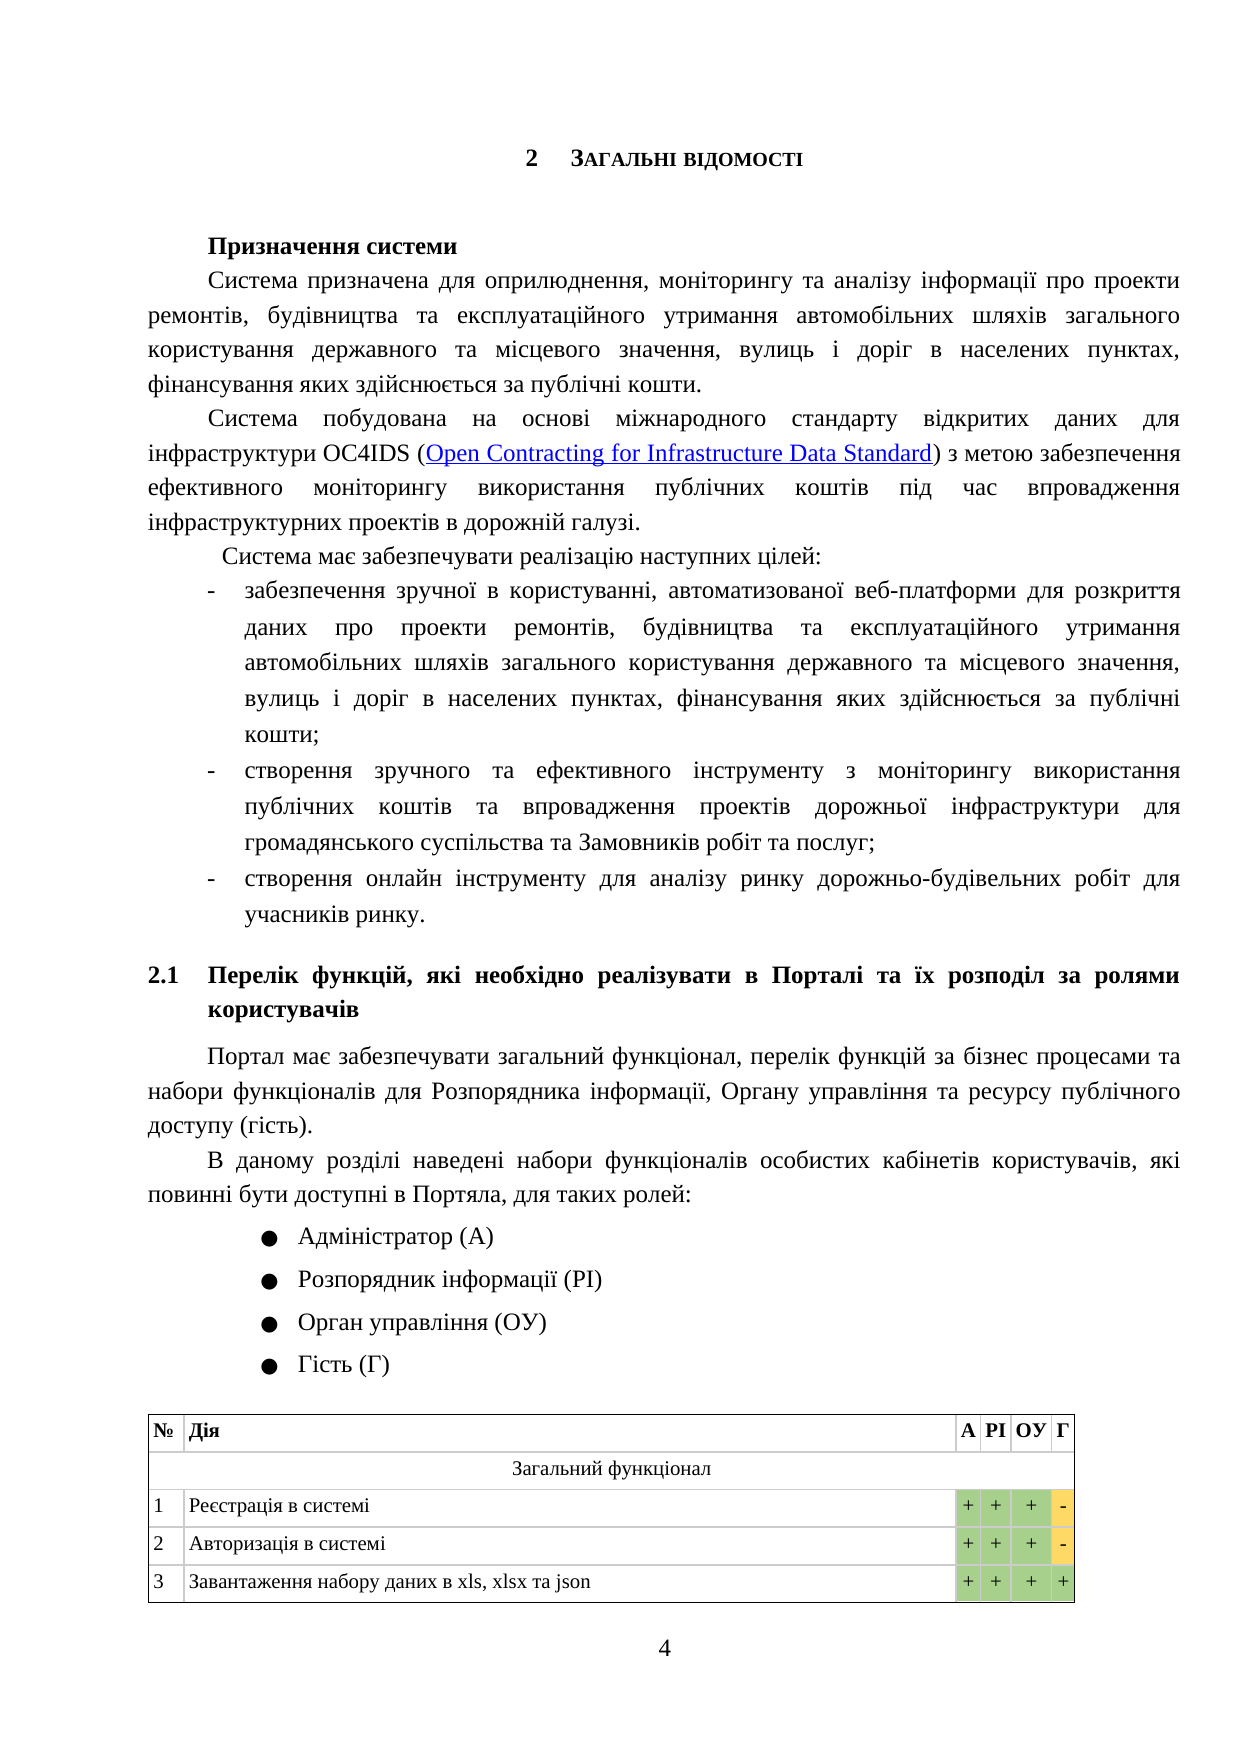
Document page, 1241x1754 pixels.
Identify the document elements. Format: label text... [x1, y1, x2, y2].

table_cell 3 [149, 1566, 183, 1601]
table_cell + [957, 1528, 980, 1564]
table_header Г [1052, 1415, 1074, 1451]
table_cell - [1052, 1528, 1074, 1564]
subtitle Загальні відомості [148, 143, 1181, 172]
table_header Дія [185, 1415, 955, 1451]
table_cell + [957, 1490, 980, 1526]
table_cell 1 [149, 1490, 183, 1526]
list Адміністратор (А) [260, 1214, 1181, 1257]
table_cell Авторизація в системі [185, 1528, 955, 1564]
table_cell + [981, 1566, 1010, 1601]
table_cell Загальний функціонал [149, 1453, 1074, 1489]
list створення онлайн інструменту для аналізу ринку дорожньо-будівельних робіт для учасників ринку. [207, 863, 1181, 928]
text Портал має забезпечувати загальний функціонал, перелік функцій за бізнес процесами та набори функціоналів для Розпорядника інформації, Органу управління та ресурсу публічного доступу (гість). [148, 1041, 1181, 1139]
list забезпечення зручної в користуванні, автоматизованої веб-платформи для розкриття даних про проекти ремонтів, будівництва та експлуатаційного утримання автомобільних шляхів загального користування державного та місцевого значення, вулиць і доріг в населених пунктах, фінансування яких здійснюється за публічні кошти; [207, 576, 1181, 748]
table_cell + [1012, 1490, 1051, 1526]
text В даному розділі наведені набори функціоналів особистих кабінетів користувачів, які повинні бути доступні в Портяла, для таких ролей: [148, 1145, 1181, 1208]
list Орган управління (ОУ) [260, 1299, 1181, 1342]
table_cell Реєстрація в системі [185, 1490, 955, 1526]
list Розпорядник інформації (РІ) [260, 1257, 1181, 1299]
subtitle Перелік функцій, які необхідно реалізувати в Порталі та їх розподіл за ролями користувачів [148, 960, 1181, 1023]
table_cell + [1012, 1566, 1051, 1601]
table_header РІ [981, 1415, 1010, 1451]
table_cell 2 [149, 1528, 183, 1564]
table_header А [957, 1415, 980, 1451]
list Гість (Г) [260, 1342, 1181, 1385]
text Призначення системи [148, 231, 1181, 259]
text Система побудована на основі міжнародного стандарту відкритих даних для інфраструктури OC4IDS (Open Contracting for Infrastructure Data Standard) з метою забезпечення ефективного моніторингу використання публічних коштів під час впровадження інфраструктурних проектів в дорожній галузі. [148, 403, 1181, 535]
table_cell + [957, 1566, 980, 1601]
table_cell Завантаження набору даних в xls, xlsx та json [185, 1566, 955, 1601]
list створення зручного та ефективного інструменту з моніторингу використання публічних коштів та впровадження проектів дорожньої інфраструктури для громадянського суспільства та Замовників робіт та послуг; [207, 755, 1181, 856]
table_cell - [1052, 1490, 1074, 1526]
table_header ОУ [1012, 1415, 1051, 1451]
table_cell + [1052, 1566, 1074, 1601]
table_cell + [981, 1490, 1010, 1526]
table_cell + [981, 1528, 1010, 1564]
table_header № [149, 1415, 183, 1451]
text Система призначена для оприлюднення, моніторингу та аналізу інформації про проекти ремонтів, будівництва та експлуатаційного утримання автомобільних шляхів загального користування державного та місцевого значення, вулиць і доріг в населених пунктах, фінансування яких здійснюється за публічні кошти. [148, 265, 1181, 397]
text Система має забезпечувати реалізацію наступних цілей: [148, 541, 1181, 570]
table_cell + [1012, 1528, 1051, 1564]
